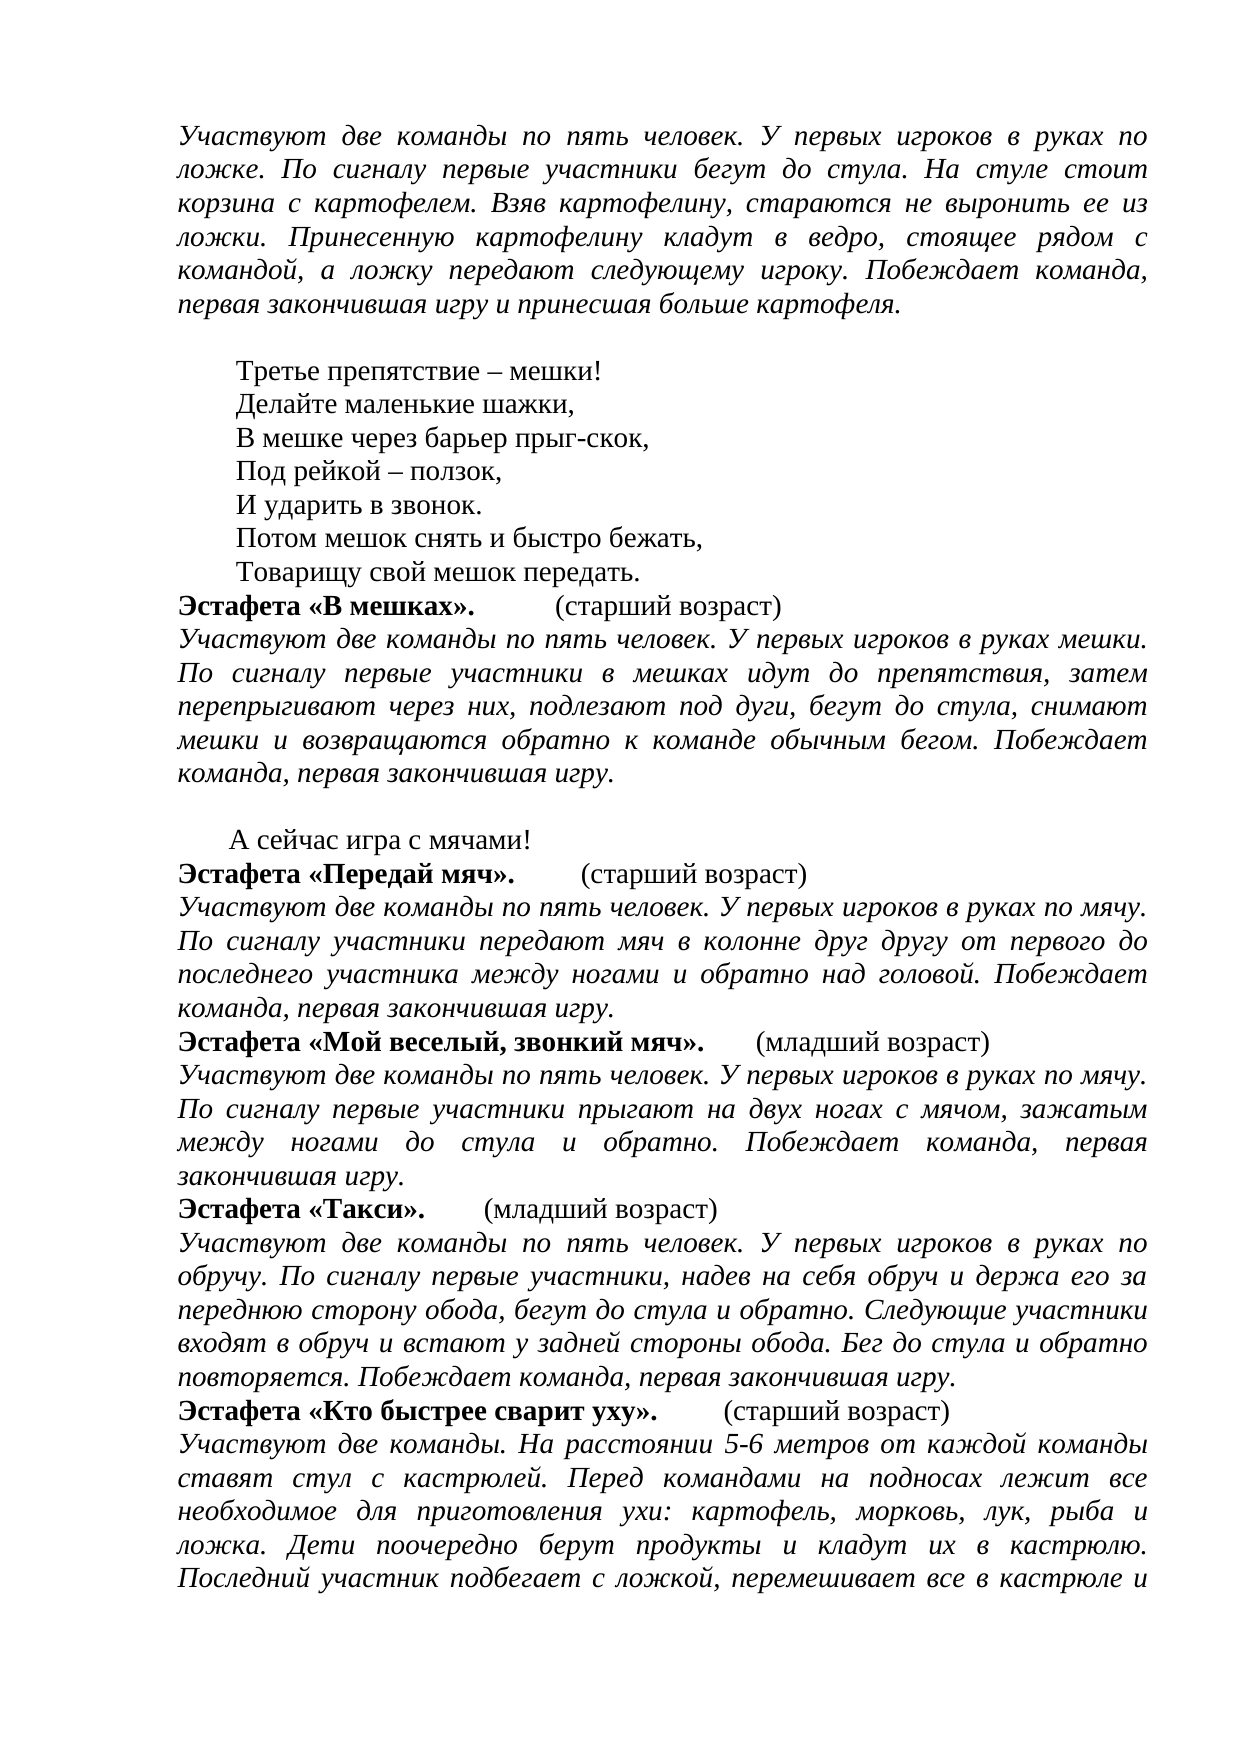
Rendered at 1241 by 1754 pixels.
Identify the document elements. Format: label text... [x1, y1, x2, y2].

text Участвуют две команды по пять человек. У первых игроков в руках по обручу. По сигналу первые участники, надев на себя обруч и держа его за переднюю сторону обода, бегут до стула и обратно. Следующие участники входят в обруч и встают у задней стороны обода. Бег до стула и обратно повторяется. Побеждает команда, первая закончившая игру. [177, 1225, 1152, 1393]
text Товарищу свой мешок передать. [177, 554, 1152, 588]
text Участвуют две команды по пять человек. У первых игроков в руках мешки. По сигналу первые участники в мешках идут до препятствия, затем перепрыгивают через них, подлезают под дуги, бегут до стула, снимают мешки и возвращаются обратно к команде обычным бегом. Побеждает команда, первая закончившая игру. [177, 621, 1152, 789]
text Участвуют две команды по пять человек. У первых игроков в руках по мячу. По сигналу участники передают мяч в колонне друг другу от первого до последнего участника между ногами и обратно над головой. Побеждает команда, первая закончившая игру. [177, 889, 1152, 1024]
text Участвуют две команды по пять человек. У первых игроков в руках по ложке. По сигналу первые участники бегут до стула. На стуле стоит корзина с картофелем. Взяв картофелину, стараются не выронить ее из ложки. Принесенную картофелину кладут в ведро, стоящее рядом с командой, а ложку передают следующему игроку. Побеждает команда, первая закончившая игру и принесшая больше картофеля. [177, 118, 1152, 319]
text Третье препятствие – мешки! [177, 353, 1152, 386]
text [177, 1426, 1152, 1594]
text Эстафета «Мой веселый, звонкий мяч». (младший возраст) [177, 1024, 1152, 1057]
text Под рейкой – ползок, [177, 453, 1152, 487]
text Потом мешок снять и быстро бежать, [177, 521, 1152, 554]
text Эстафета «Кто быстрее сварит уху». (старший возраст) [177, 1393, 1152, 1426]
text Делайте маленькие шажки, [177, 386, 1152, 420]
text Эстафета «В мешках». (старший возраст) [177, 588, 1152, 621]
text Участвуют две команды по пять человек. У первых игроков в руках по мячу. По сигналу первые участники прыгают на двух ногах с мячом, зажатым между ногами до стула и обратно. Побеждает команда, первая закончившая игру. [177, 1057, 1152, 1191]
text И ударить в звонок. [177, 487, 1152, 521]
text А сейчас игра с мячами! [177, 822, 1152, 856]
text Эстафета «Такси». (младший возраст) [177, 1191, 1152, 1225]
text В мешке через барьер прыг-скок, [177, 420, 1152, 453]
text Эстафета «Передай мяч». (старший возраст) [177, 856, 1152, 889]
